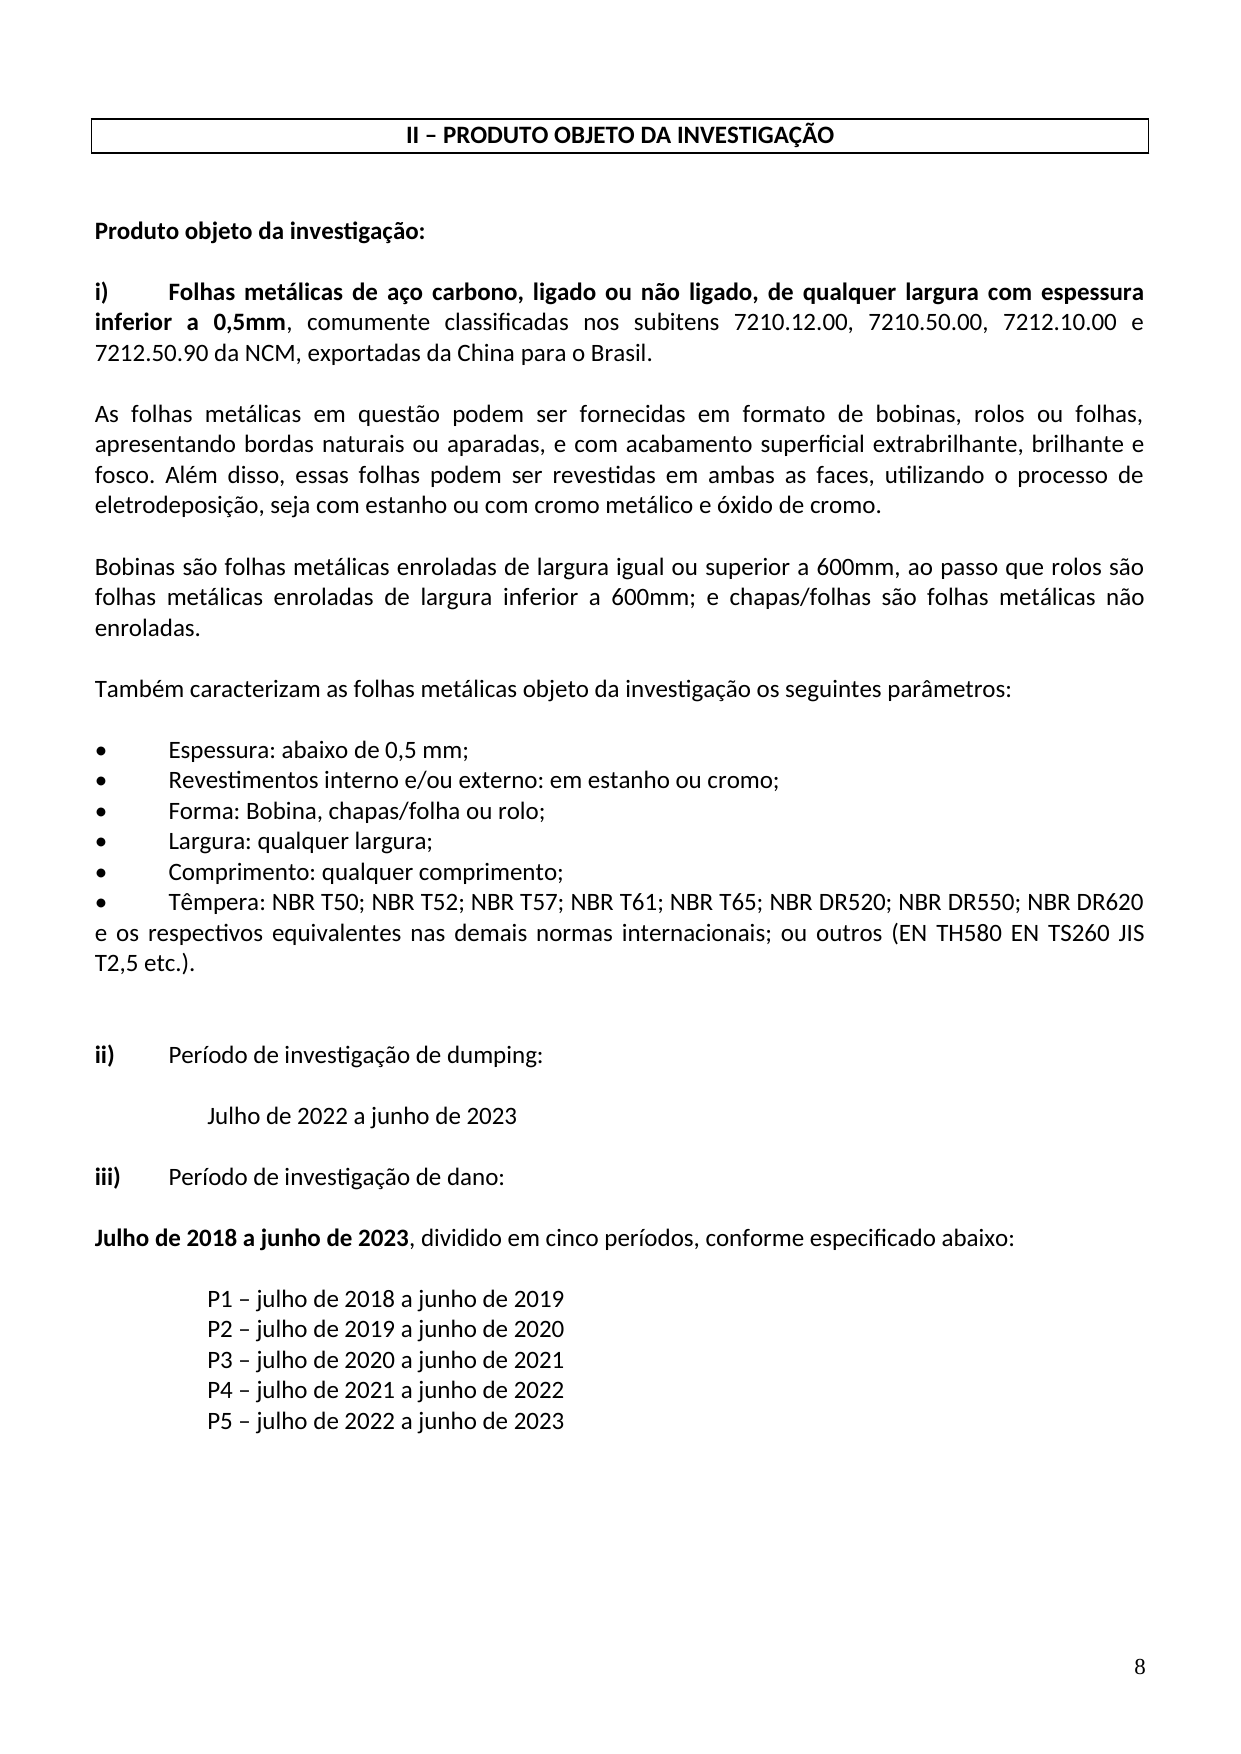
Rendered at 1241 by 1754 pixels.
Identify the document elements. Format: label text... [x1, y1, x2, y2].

text P5 – julho de 2022 a junho de 2023 [207, 1405, 1146, 1436]
text P2 – julho de 2019 a junho de 2020 [207, 1314, 1146, 1344]
text • Têmpera: NBR T50; NBR T52; NBR T57; NBR T61; NBR T65; NBR DR520; NBR DR550; NBR DR620 e os respectivos equivalentes nas demais normas internacionais; ou outros (EN TH580 EN TS260 JIS T2,5 etc.). [94, 886, 1146, 978]
text • Largura: qualquer largura; [94, 825, 1146, 856]
text Bobinas são folhas metálicas enroladas de largura igual ou superior a 600mm, ao passo que rolos são folhas metálicas enroladas de largura inferior a 600mm; e chapas/folhas são folhas metálicas não enroladas. [94, 551, 1146, 642]
text • Forma: Bobina, chapas/folha ou rolo; [94, 795, 1146, 825]
text i) Folhas metálicas de aço carbono, ligado ou não ligado, de qualquer largura com espessura inferior a 0,5mm, comumente classificadas nos subitens 7210.12.00, 7210.50.00, 7212.10.00 e 7212.50.90 da NCM, exportadas da China para o Brasil. [94, 276, 1146, 367]
text P3 – julho de 2020 a junho de 2021 [207, 1344, 1146, 1375]
text • Espessura: abaixo de 0,5 mm; [94, 734, 1146, 764]
text • Revestimentos interno e/ou externo: em estanho ou cromo; [94, 764, 1146, 795]
text Julho de 2018 a junho de 2023, dividido em cinco períodos, conforme especificado abaixo: [94, 1222, 1146, 1253]
text • Comprimento: qualquer comprimento; [94, 856, 1146, 886]
subtitle II – PRODUTO OBJETO DA INVESTIGAÇÃO [92, 120, 1148, 152]
text ii) Período de investigação de dumping: [94, 1039, 1146, 1069]
text Julho de 2022 a junho de 2023 [207, 1100, 1146, 1131]
text iii) Período de investigação de dano: [94, 1161, 1146, 1192]
text As folhas metálicas em questão podem ser fornecidas em formato de bobinas, rolos ou folhas, apresentando bordas naturais ou aparadas, e com acabamento superficial extrabrilhante, brilhante e fosco. Além disso, essas folhas podem ser revestidas em ambas as faces, utilizando o processo de eletrodeposição, seja com estanho ou com cromo metálico e óxido de cromo. [94, 398, 1146, 520]
text P1 – julho de 2018 a junho de 2019 [207, 1283, 1146, 1314]
text P4 – julho de 2021 a junho de 2022 [207, 1375, 1146, 1405]
text Produto objeto da investigação: [94, 215, 1146, 245]
text Também caracterizam as folhas metálicas objeto da investigação os seguintes parâmetros: [94, 673, 1146, 703]
